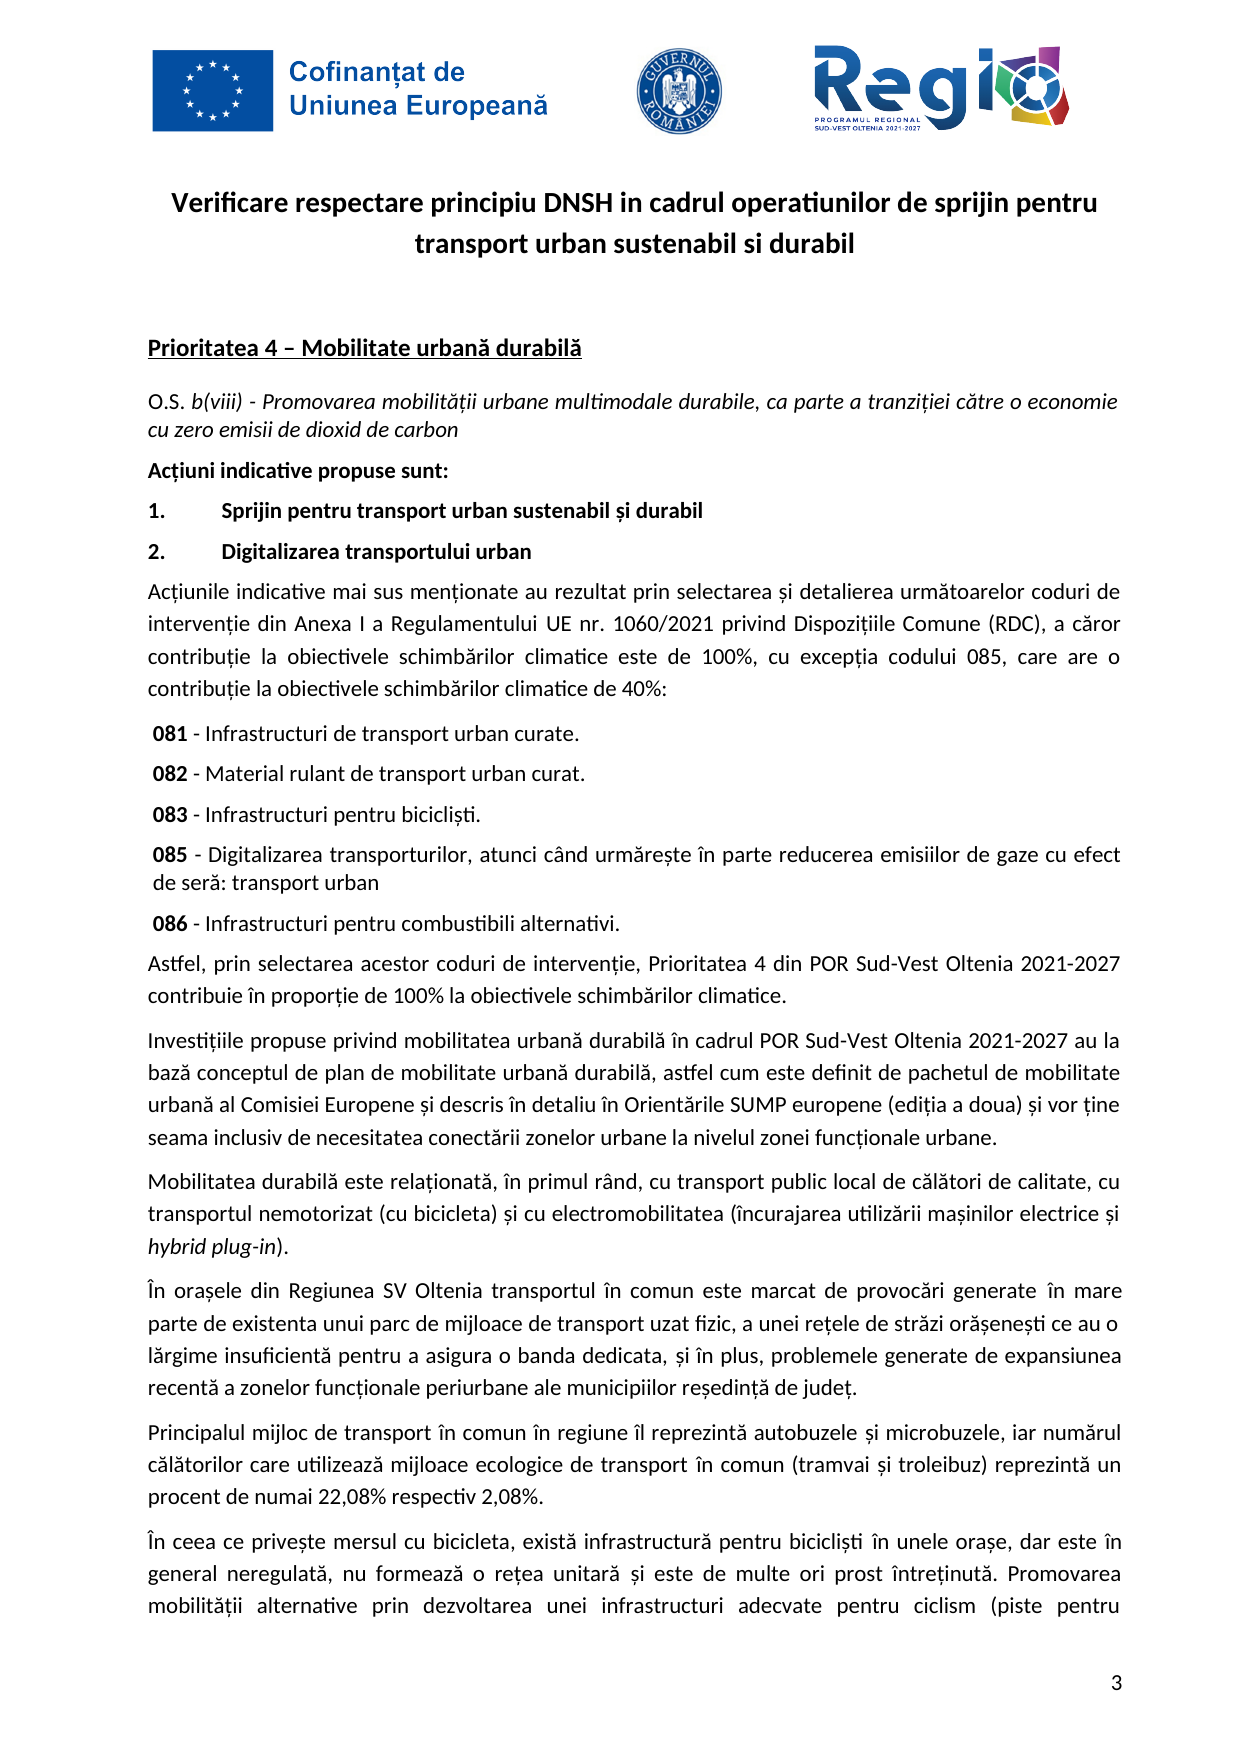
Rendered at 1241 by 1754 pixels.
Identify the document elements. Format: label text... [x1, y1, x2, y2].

text 086 - Infrastructuri pentru combustibili alternativi. [153, 909, 1122, 937]
text Principalul mijloc de transport în comun în regiune îl reprezintă autobuzele și microbuzele, iar numărul călătorilor care utilizează mijloace ecologice de transport în comun (tramvai și troleibuz) reprezintă un procent de numai 22,08% respectiv 2,08%. [148, 1418, 1122, 1510]
text 083 - Infrastructuri pentru bicicliști. [153, 800, 1122, 828]
picture [633, 46, 728, 136]
text Prioritatea 4 – Mobilitate urbană durabilă [148, 332, 1122, 362]
text Verificare respectare principiu DNSH in cadrul operatiunilor de sprijin pentru transport urban sustenabil si durabil [148, 184, 1122, 261]
text 2. Digitalizarea transportului urban [148, 537, 1122, 565]
text Acțiunile indicative mai sus menționate au rezultat prin selectarea și detalierea următoarelor coduri de intervenție din Anexa I a Regulamentului UE nr. 1060/2021 privind Dispozițiile Comune (RDC), a căror contribuție la obiectivele schimbărilor climatice este de 100%, cu excepția codului 085, care are o contribuție la obiectivele schimbărilor climatice de 40%: [148, 670, 1122, 702]
subtitle O.S. b(viii) - Promovarea mobilității urbane multimodale durabile, ca parte a tranziției către o economie cu zero emisii de dioxid de carbon [148, 387, 1122, 443]
text Astfel, prin selectarea acestor coduri de intervenție, Prioritatea 4 din POR Sud-Vest Oltenia 2021-2027 contribuie în proporție de 100% la obiectivele schimbărilor climatice. [148, 949, 1122, 1009]
list Sprijin pentru transport urban sustenabil și durabil [148, 496, 1122, 524]
text 082 - Material rulant de transport urban curat. [153, 759, 1122, 787]
text Acțiunile indicative mai sus menționate au rezultat prin selectarea și detalierea următoarelor coduri de intervenție din Anexa I a Regulamentului UE nr. 1060/2021 privind Dispozițiile Comune (RDC), a căror contribuție la obiectivele schimbărilor climatice este de 100%, cu excepția codului 085, care are o contribuție la obiectivele schimbărilor climatice de 40%: [148, 577, 1122, 642]
text Acțiuni indicative propuse sunt: [148, 456, 1122, 484]
picture [812, 44, 1071, 133]
text 081 - Infrastructuri de transport urban curate. [205, 719, 1122, 747]
text 085 - Digitalizarea transporturilor, atunci când urmărește în parte reducerea emisiilor de gaze cu efect de seră: transport urban [153, 840, 1122, 896]
text În orașele din Regiunea SV Oltenia transportul în comun este marcat de provocări generate în mare parte de existenta unui parc de mijloace de transport uzat fizic, a unei rețele de străzi orășenești ce au o lărgime insuficientă pentru a asigura o banda dedicata, și în plus, problemele generate de expansiunea recentă a zonelor funcționale periurbane ale municipiilor reședință de județ. [148, 1276, 1122, 1401]
text Mobilitatea durabilă este relaționată, în primul rând, cu transport public local de călători de calitate, cu transportul nemotorizat (cu bicicleta) și cu electromobilitatea (încurajarea utilizării mașinilor electrice și hybrid plug-in). [147, 1167, 1122, 1260]
text Investițiile propuse privind mobilitatea urbană durabilă în cadrul POR Sud-Vest Oltenia 2021-2027 au la bază conceptul de plan de mobilitate urbană durabilă, astfel cum este definit de pachetul de mobilitate urbană al Comisiei Europene și descris în detaliu în Orientările SUMP europene (ediția a doua) și vor ține seama inclusiv de necesitatea conectării zonelor urbane la nivelul zonei funcționale urbane. [147, 1026, 1122, 1151]
picture [147, 45, 550, 135]
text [148, 1527, 1122, 1619]
